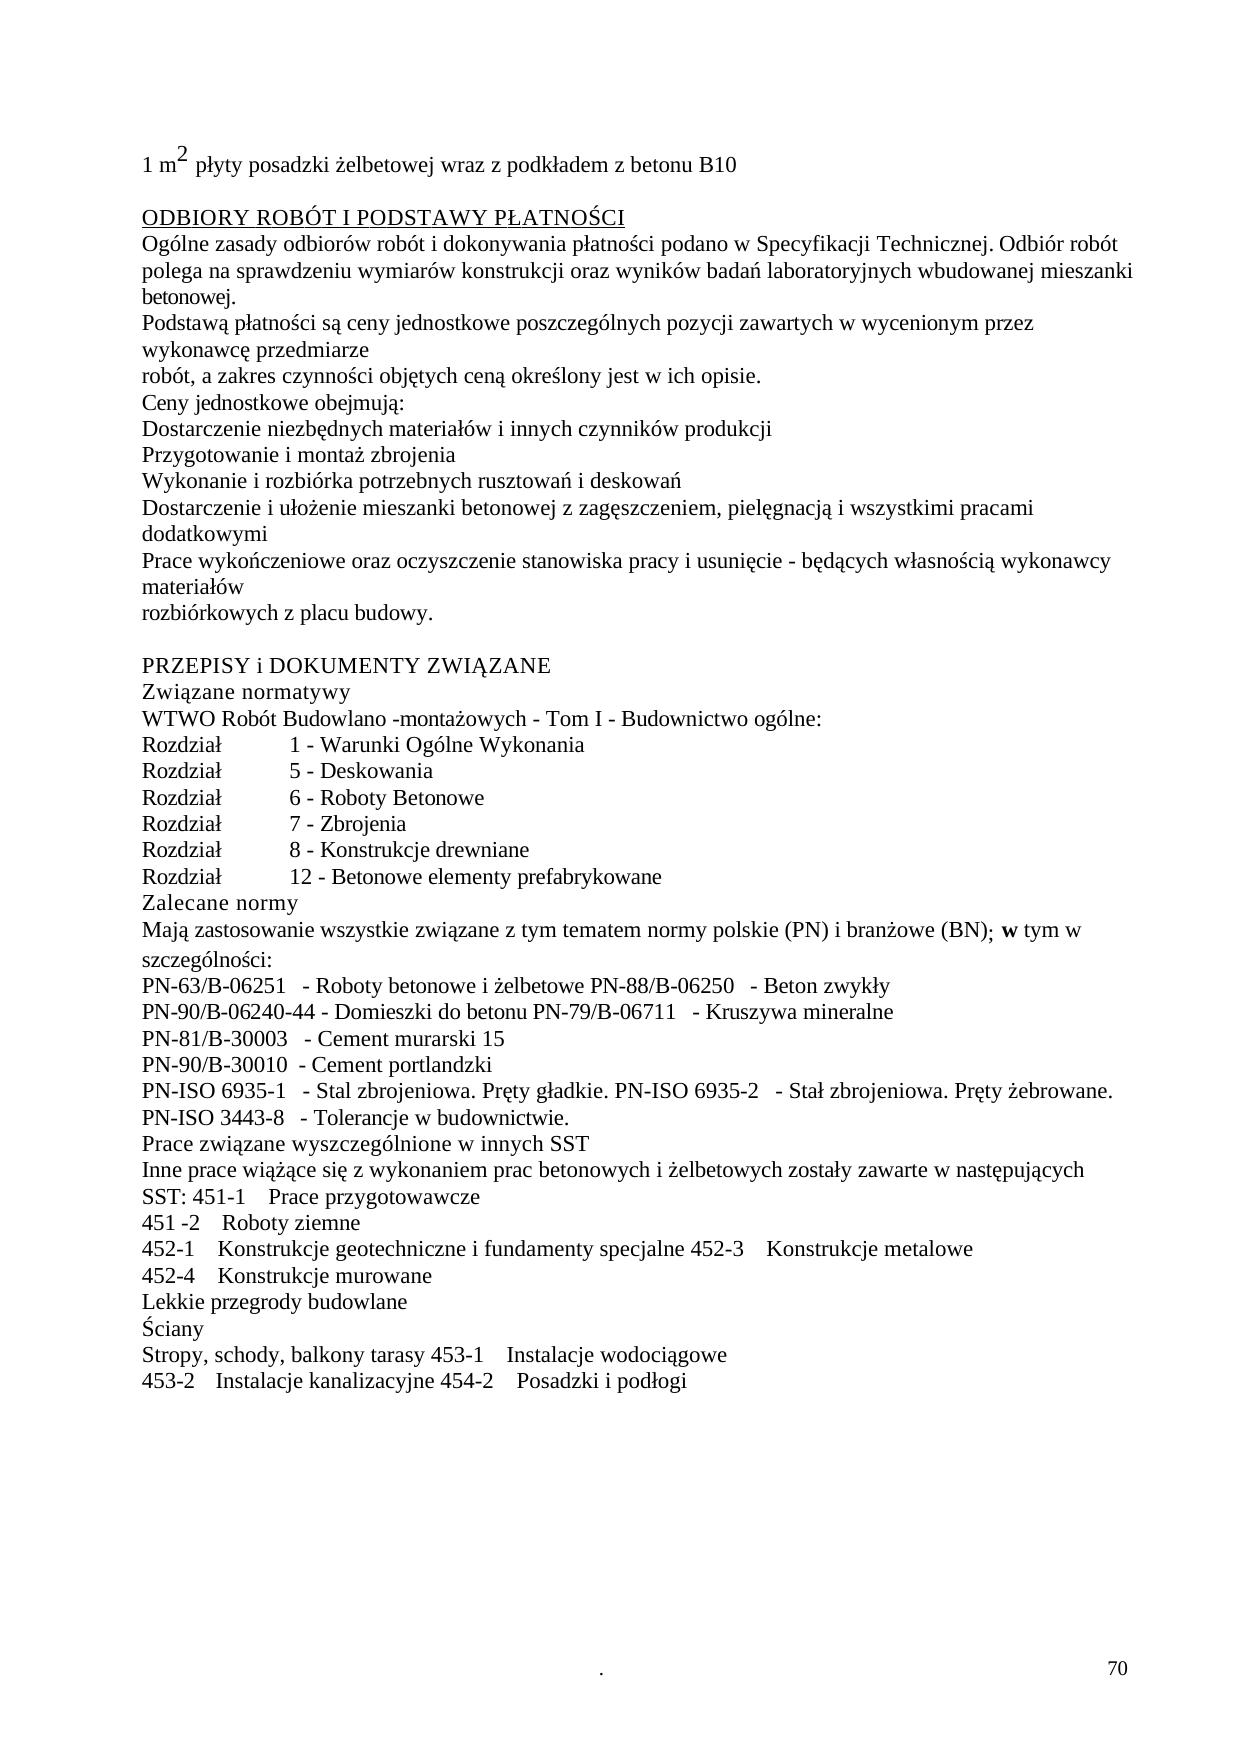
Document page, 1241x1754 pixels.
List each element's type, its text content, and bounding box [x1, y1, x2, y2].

list Ogólne zasady odbiorów robót i dokonywania płatności podano w Specyfikacji Technicznej. Odbiór robót polega na sprawdzeniu wymiarów konstrukcji oraz wyników badań laboratoryjnych wbudowanej mieszanki [142, 230, 1134, 283]
list materiałów [142, 573, 1134, 599]
list 453-2 Instalacje kanalizacyjne 454-2 Posadzki i podłogi [142, 1367, 1134, 1394]
list Lekkie przegrody budowlane [142, 1288, 1134, 1314]
list Prace wykończeniowe oraz oczyszczenie stanowiska pracy i usunięcie - będących własnością wykonawcy [142, 547, 1134, 573]
list 1 m2 płyty posadzki żelbetowej wraz z podkładem z betonu B10 [142, 139, 1134, 178]
list Związane normatywy [142, 678, 1134, 705]
list Stropy, schody, balkony tarasy 453-1 Instalacje wodociągowe [142, 1341, 1134, 1367]
list Rozdział 7 - Zbrojenia [142, 810, 1134, 837]
list Mają zastosowanie wszystkie związane z tym tematem normy polskie (PN) i branżowe (BN); w tym w szczególności: [142, 916, 1134, 972]
list Wykonanie i rozbiórka potrzebnych rusztowań i deskowań [142, 468, 1134, 494]
list PN-90/B-06240-44 - Domieszki do betonu PN-79/B-06711 - Kruszywa mineralne [142, 998, 1134, 1025]
list rozbiórkowych z placu budowy. [142, 599, 1134, 626]
list 452-4 Konstrukcje murowane [142, 1262, 1134, 1288]
list Rozdział 1 - Warunki Ogólne Wykonania [142, 731, 1134, 757]
list Inne prace wiążące się z wykonaniem prac betonowych i żelbetowych zostały zawarte w następujących SST: 451-1 Prace przygotowawcze [142, 1156, 1134, 1209]
list Ściany [142, 1314, 1134, 1341]
list Rozdział 5 - Deskowania [142, 757, 1134, 784]
list Dostarczenie i ułożenie mieszanki betonowej z zagęszczeniem, pielęgnacją i wszystkimi pracami dodatkowymi [142, 494, 1134, 547]
list Zalecane normy [142, 889, 1134, 916]
list betonowej. [142, 283, 1134, 309]
list robót, a zakres czynności objętych ceną określony jest w ich opisie. [142, 362, 1134, 388]
list Ceny jednostkowe obejmują: [142, 388, 1134, 415]
list 451 -2 Roboty ziemne [142, 1209, 1134, 1236]
list Dostarczenie niezbędnych materiałów i innych czynników produkcji [142, 415, 1134, 441]
list Rozdział 8 - Konstrukcje drewniane [142, 837, 1134, 863]
list PN-90/B-30010 - Cement portlandzki [142, 1051, 1134, 1077]
list PN-81/B-30003 - Cement murarski 15 [142, 1025, 1134, 1051]
list Rozdział 12 - Betonowe elementy prefabrykowane [142, 863, 1134, 889]
list PN-ISO 6935-1 - Stal zbrojeniowa. Pręty gładkie. PN-ISO 6935-2 - Stał zbrojeniowa. Pręty żebrowane. PN-ISO 3443-8 - Tolerancje w budownictwie. [142, 1077, 1134, 1130]
list PN-63/B-06251 - Roboty betonowe i żelbetowe PN-88/B-06250 - Beton zwykły [142, 972, 1134, 998]
list ODBIORY ROBÓT I PODSTAWY PŁATNOŚCI [142, 204, 1134, 230]
list Rozdział 6 - Roboty Betonowe [142, 784, 1134, 810]
list WTWO Robót Budowlano -montażowych - Tom I - Budownictwo ogólne: [142, 705, 1134, 731]
list wykonawcę przedmiarze [142, 336, 1134, 362]
list PRZEPISY i DOKUMENTY ZWIĄZANE [142, 652, 1134, 678]
list Podstawą płatności są ceny jednostkowe poszczególnych pozycji zawartych w wycenionym przez [142, 309, 1134, 336]
list Prace związane wyszczególnione w innych SST [142, 1130, 1134, 1156]
list 452-1 Konstrukcje geotechniczne i fundamenty specjalne 452-3 Konstrukcje metalowe [142, 1236, 1134, 1262]
list Przygotowanie i montaż zbrojenia [142, 441, 1134, 468]
